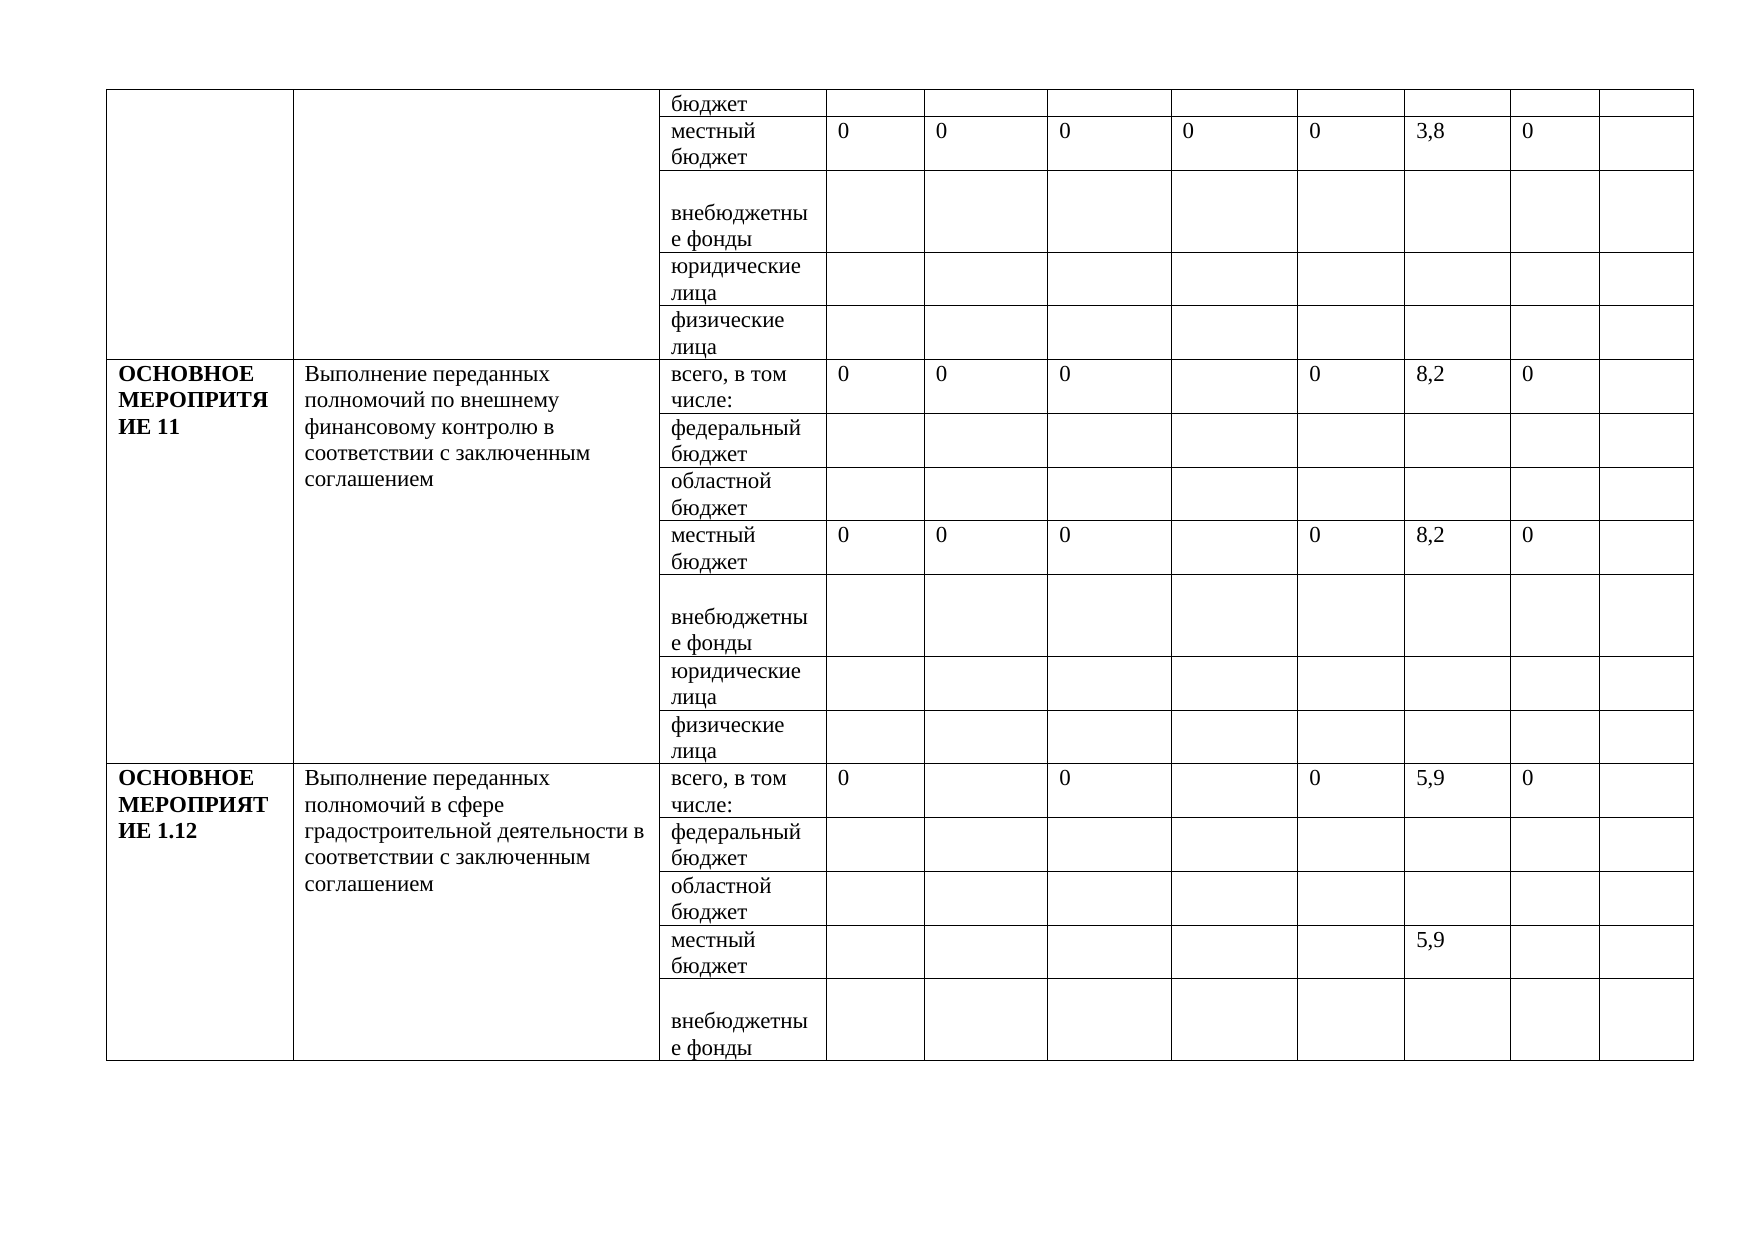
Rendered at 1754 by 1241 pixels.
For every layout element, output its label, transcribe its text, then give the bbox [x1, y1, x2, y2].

table_cell [1172, 253, 1297, 305]
table_cell [827, 171, 924, 252]
table_cell [1511, 253, 1599, 305]
table_cell 0 [1511, 360, 1599, 413]
table_cell Выполнение переданных полномочий в сфере градостроительной деятельности в соответствии с заключенным соглашением [294, 764, 659, 1060]
table_cell [1048, 253, 1171, 305]
table_cell [1405, 979, 1510, 1060]
table_cell [925, 253, 1047, 305]
table_cell [1298, 468, 1404, 520]
table_cell физические лица [660, 711, 826, 763]
table_cell [827, 90, 924, 116]
table_cell [925, 575, 1047, 656]
table_cell [1048, 306, 1171, 359]
table_cell [1511, 872, 1599, 924]
table_cell 0 [925, 360, 1047, 413]
table_cell [1048, 171, 1171, 252]
table_cell [827, 414, 924, 467]
table_cell 0 [1511, 521, 1599, 574]
table_cell 0 [1298, 117, 1404, 170]
table_cell [1172, 872, 1297, 924]
table_cell [1405, 90, 1510, 116]
table_cell [1600, 818, 1693, 871]
table_cell [1298, 818, 1404, 871]
table_cell [1048, 979, 1171, 1060]
table_cell [1600, 360, 1693, 413]
table_cell [1600, 306, 1693, 359]
table_cell [1048, 90, 1171, 116]
table_cell [1048, 818, 1171, 871]
table_cell [1298, 306, 1404, 359]
table_cell [1511, 306, 1599, 359]
table_cell [1172, 711, 1297, 763]
table_cell [925, 468, 1047, 520]
table_cell [1172, 90, 1297, 116]
table_cell Выполнение переданных полномочий по внешнему финансовому контролю в соответствии с заключенным соглашением [294, 360, 659, 763]
table_cell юридические лица [660, 657, 826, 709]
table_cell [1048, 657, 1171, 709]
table_cell [1298, 711, 1404, 763]
table_cell [1405, 818, 1510, 871]
table_cell [1298, 872, 1404, 924]
table_cell [1298, 253, 1404, 305]
table_cell [1511, 575, 1599, 656]
table_cell [1405, 711, 1510, 763]
table_cell 3,8 [1405, 117, 1510, 170]
table_cell 0 [925, 521, 1047, 574]
table_cell [1048, 414, 1171, 467]
table_cell внебюджетные фонды [660, 575, 826, 656]
table_cell [1298, 926, 1404, 978]
table_cell 0 [1048, 521, 1171, 574]
table_cell [1511, 926, 1599, 978]
table_cell [1048, 468, 1171, 520]
table_cell [1511, 414, 1599, 467]
table_cell 8,2 [1405, 521, 1510, 574]
table_cell [1298, 979, 1404, 1060]
table_cell федеральный бюджет [660, 414, 826, 467]
table_cell [827, 818, 924, 871]
table_cell [1048, 575, 1171, 656]
table_cell 0 [1511, 764, 1599, 817]
table_cell местный бюджет [660, 117, 826, 170]
table_cell [1600, 979, 1693, 1060]
table_cell [1511, 90, 1599, 116]
table_cell [1511, 468, 1599, 520]
table_cell областной бюджет [660, 468, 826, 520]
table_cell [1511, 171, 1599, 252]
table_cell [1405, 306, 1510, 359]
table_cell [1600, 872, 1693, 924]
table_cell [827, 306, 924, 359]
table_cell [1298, 90, 1404, 116]
table_cell [1405, 872, 1510, 924]
table_cell областной бюджет [660, 90, 826, 116]
table_cell [925, 414, 1047, 467]
table_cell всего, в том числе: [660, 360, 826, 413]
table_cell [827, 872, 924, 924]
table_cell [827, 468, 924, 520]
table_cell [925, 657, 1047, 709]
table_cell 0 [1048, 360, 1171, 413]
table_cell [1405, 657, 1510, 709]
table_cell [1511, 711, 1599, 763]
table_cell [827, 253, 924, 305]
table_cell [1172, 575, 1297, 656]
table_cell 0 [1511, 117, 1599, 170]
table_cell [1600, 575, 1693, 656]
table_cell [827, 979, 924, 1060]
table_cell [925, 171, 1047, 252]
table_cell 8,2 [1405, 360, 1510, 413]
table_cell [925, 818, 1047, 871]
table_cell [1298, 575, 1404, 656]
table_cell юридические лица [660, 253, 826, 305]
table_cell 0 [925, 117, 1047, 170]
table_cell [1600, 414, 1693, 467]
table_cell [1600, 253, 1693, 305]
table_cell 0 [1048, 117, 1171, 170]
table_cell [1600, 926, 1693, 978]
table_cell [1298, 171, 1404, 252]
table_cell [1172, 657, 1297, 709]
table_cell [1511, 818, 1599, 871]
table_cell физические лица [660, 306, 826, 359]
table_cell [1600, 657, 1693, 709]
table_cell 0 [827, 360, 924, 413]
table_cell 0 [827, 521, 924, 574]
table_cell [1172, 926, 1297, 978]
table_cell [1172, 468, 1297, 520]
table_cell 0 [1298, 521, 1404, 574]
table_cell [1048, 872, 1171, 924]
table_cell [1172, 360, 1297, 413]
table_cell [1172, 764, 1297, 817]
table_cell [1600, 117, 1693, 170]
table_cell [925, 90, 1047, 116]
table_cell 0 [827, 117, 924, 170]
table_cell 5,9 [1405, 764, 1510, 817]
table_cell [1405, 468, 1510, 520]
table_cell [925, 711, 1047, 763]
table_cell 0 [827, 764, 924, 817]
table_cell 0 [1298, 764, 1404, 817]
table_cell [1600, 171, 1693, 252]
table_cell [1405, 253, 1510, 305]
table_cell [1511, 979, 1599, 1060]
table_cell [925, 306, 1047, 359]
table_cell [1298, 414, 1404, 467]
table_cell [1172, 171, 1297, 252]
table_cell [1600, 468, 1693, 520]
table_cell [827, 711, 924, 763]
table_cell внебюджетные фонды [660, 171, 826, 252]
table_cell [1172, 414, 1297, 467]
table_cell [1048, 711, 1171, 763]
table_cell [1172, 306, 1297, 359]
table_cell ОСНОВНОЕ МЕРОПРИТЯИЕ 11 [107, 360, 293, 763]
table_cell 5,9 [1405, 926, 1510, 978]
table_cell [1172, 979, 1297, 1060]
table_cell [1405, 414, 1510, 467]
table_cell внебюджетные фонды [660, 979, 826, 1060]
table_cell [1172, 818, 1297, 871]
table_cell [827, 926, 924, 978]
table_cell [1600, 711, 1693, 763]
table_cell местный бюджет [660, 926, 826, 978]
table_cell [827, 657, 924, 709]
table_cell [925, 979, 1047, 1060]
table_cell 0 [1048, 764, 1171, 817]
table_cell [1298, 657, 1404, 709]
table_cell федеральный бюджет [660, 818, 826, 871]
table_cell 0 [1172, 117, 1297, 170]
table_cell [1600, 90, 1693, 116]
table_cell [1048, 926, 1171, 978]
table_cell всего, в том числе: [660, 764, 826, 817]
table_cell [1405, 575, 1510, 656]
table_cell областной бюджет [660, 872, 826, 924]
table_cell [925, 926, 1047, 978]
table_cell [925, 764, 1047, 817]
table_cell [1172, 521, 1297, 574]
table_cell [1600, 521, 1693, 574]
table_cell [925, 872, 1047, 924]
table_cell 0 [1298, 360, 1404, 413]
table_cell [1405, 171, 1510, 252]
table_cell местный бюджет [660, 521, 826, 574]
table_cell [1511, 657, 1599, 709]
table_cell [1600, 764, 1693, 817]
table_cell [827, 575, 924, 656]
table_cell ОСНОВНОЕ МЕРОПРИЯТИЕ 1.12 [107, 764, 293, 1060]
